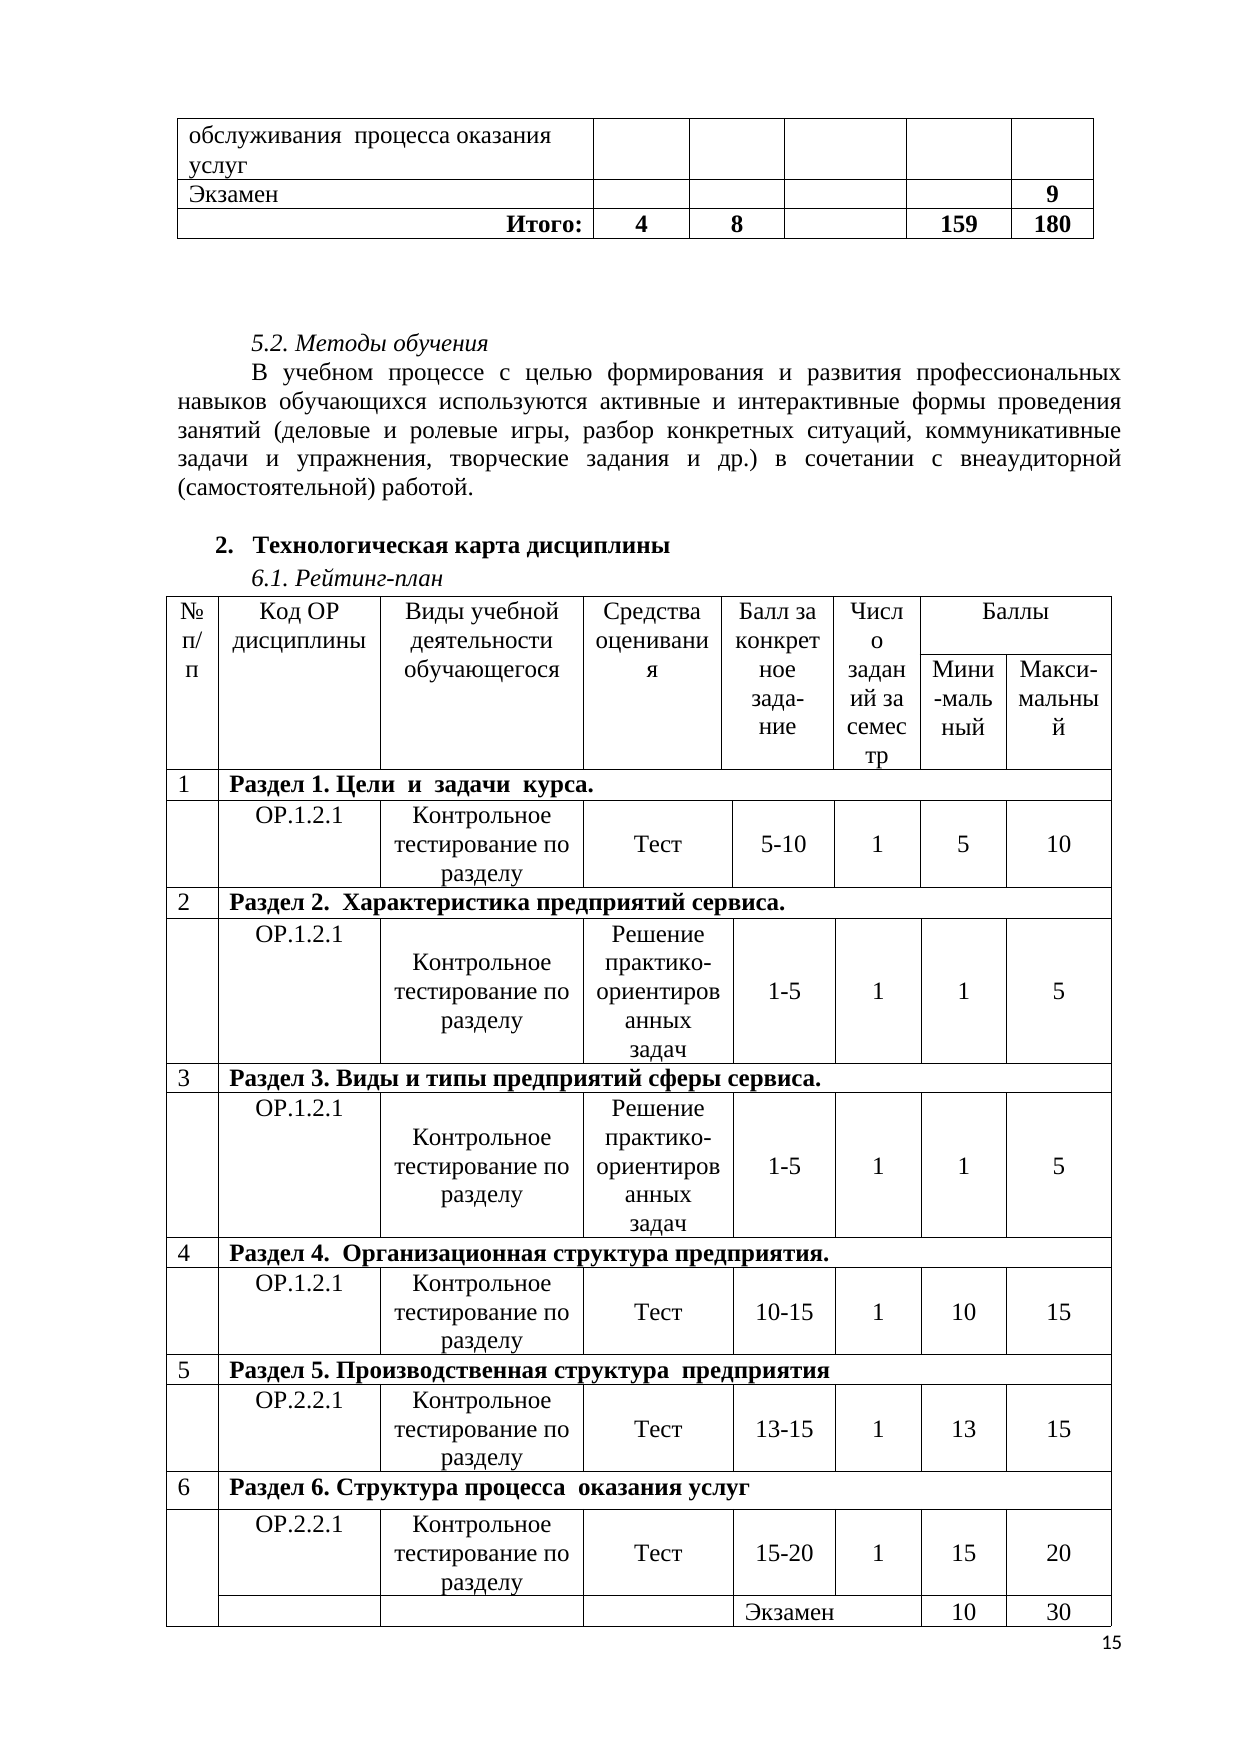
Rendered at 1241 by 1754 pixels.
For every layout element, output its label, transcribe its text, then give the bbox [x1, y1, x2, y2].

table_cell [690, 180, 784, 208]
table_cell [785, 119, 906, 178]
table_cell [584, 1596, 733, 1626]
table_header Балл за конкретное зада-ние [722, 597, 833, 769]
table_cell [907, 180, 1011, 208]
list Технологическая карта дисциплины [215, 530, 1122, 558]
table_cell Контрольное тестирование по разделу [381, 1385, 583, 1471]
text 5.2. Методы обучения [177, 328, 1122, 357]
table_cell [167, 1268, 218, 1354]
table_cell 1 [836, 1510, 921, 1595]
table_cell Тест [584, 1385, 733, 1471]
table_cell [785, 209, 906, 237]
table_cell [167, 1093, 218, 1237]
table_cell Мини-маль ный [921, 655, 1006, 769]
table_cell 1-5 [734, 1093, 835, 1237]
table_cell [907, 119, 1011, 178]
table_cell 1 [922, 919, 1006, 1062]
table_cell Макси-мальный [1007, 655, 1111, 769]
table_cell 1 [835, 801, 920, 887]
table_cell [381, 1596, 583, 1626]
table_cell 10 [922, 1268, 1006, 1354]
table_cell 15 [1007, 1268, 1111, 1354]
table_cell ОР.2.2.1 [219, 1385, 380, 1471]
table_cell 2 [167, 888, 218, 918]
table_cell Раздел 1. Цели и задачи курса. [219, 770, 1111, 800]
table_cell [167, 1385, 218, 1471]
table_cell Контрольное тестирование по разделу [381, 1510, 583, 1595]
table_cell Тест [584, 1268, 733, 1354]
table_cell 8 [690, 209, 784, 237]
table_cell ОР.2.2.1 [219, 1510, 380, 1595]
table_cell Решение практико-ориентированных задач [584, 1093, 733, 1237]
table_header Код ОР дисциплины [219, 597, 380, 769]
table_cell 6 [167, 1472, 218, 1509]
table_cell Контрольное тестирование по разделу [381, 1093, 583, 1237]
table_cell 9 [1012, 180, 1093, 208]
table_cell [167, 801, 218, 887]
table_cell [594, 180, 689, 208]
table_cell 180 [1012, 209, 1093, 237]
table_cell ОР.1.2.1 [219, 1268, 380, 1354]
table_cell [167, 1510, 218, 1626]
table_cell 5 [921, 801, 1006, 887]
table_cell 5 [167, 1355, 218, 1384]
table_cell 1 [836, 1268, 921, 1354]
table_cell 1 [922, 1093, 1006, 1237]
table_cell Раздел 4. Организационная структура предприятия. [219, 1238, 1111, 1267]
table_cell [219, 1596, 380, 1626]
table_cell ОР.1.2.1 [219, 801, 380, 887]
table_header № п/п [167, 597, 218, 769]
table_cell 4 [594, 209, 689, 237]
table_cell 15 [922, 1510, 1006, 1595]
table_cell Контрольное тестирование по разделу [381, 1268, 583, 1354]
table_cell Экзамен [178, 180, 593, 208]
table_cell Раздел 5. Производственная структура предприятия [219, 1355, 1111, 1384]
table_cell 1 [836, 1093, 921, 1237]
table_cell Контрольное тестирование по разделу [381, 919, 583, 1062]
table_cell Тест [584, 801, 732, 887]
table_cell 1-5 [734, 919, 835, 1062]
table_cell Контрольное тестирование по разделу [381, 801, 583, 887]
table_cell ОР.1.2.1 [219, 919, 380, 1062]
table_cell 13-15 [734, 1385, 835, 1471]
table_cell 15-20 [734, 1510, 835, 1595]
table_cell [785, 180, 906, 208]
table_header Виды учебной деятельности обучающегося [381, 597, 583, 769]
table_cell 1 [594, 119, 689, 178]
table_cell Решение практико-ориентированных задач [584, 919, 733, 1062]
table_cell 10 [922, 1596, 1006, 1626]
table_cell Раздел 6. Структура процесса оказания услуг [219, 1472, 1111, 1509]
table_cell 5-10 [733, 801, 834, 887]
table_cell ОР.1.2.1 [219, 1093, 380, 1237]
table_cell Раздел 3. Виды и типы предприятий сферы сервиса. [219, 1064, 1111, 1092]
table_cell [167, 919, 218, 1062]
text В учебном процессе с целью формирования и развития профессиональных навыков обучающихся используются активные и интерактивные формы проведения занятий (деловые и ролевые игры, разбор конкретных ситуаций, коммуникативные задачи и упражнения, творческие задания и др.) в сочетании с внеаудиторной (самостоятельной) работой. [177, 357, 1122, 501]
table_cell Раздел 2. Характеристика предприятий сервиса. [219, 888, 1111, 918]
table_cell Тест [584, 1510, 733, 1595]
table_cell 1 [690, 119, 784, 178]
table_cell 5 [1007, 919, 1111, 1062]
table_cell 4 [167, 1238, 218, 1267]
table_cell 2 [1012, 119, 1093, 178]
table_cell 10-15 [734, 1268, 835, 1354]
table_cell 5 [1007, 1093, 1111, 1237]
text 6.1. Рейтинг-план [177, 563, 1122, 592]
table_cell 13 [922, 1385, 1006, 1471]
table_cell 15 [1007, 1385, 1111, 1471]
table_cell 30 [1007, 1596, 1111, 1626]
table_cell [178, 119, 593, 178]
table_cell Итого: [178, 209, 593, 237]
table_header Средства оценивания [584, 597, 721, 769]
table_cell 20 [1007, 1510, 1111, 1595]
table_header Число заданий за семестр [834, 597, 920, 769]
table_cell Экзамен [734, 1596, 921, 1626]
table_header Баллы [921, 597, 1111, 654]
table_cell 3 [167, 1064, 218, 1092]
table_cell 1 [167, 770, 218, 800]
table_cell 159 [907, 209, 1011, 237]
table_cell 10 [1007, 801, 1111, 887]
table_cell 1 [836, 1385, 921, 1471]
table_cell 1 [836, 919, 921, 1062]
